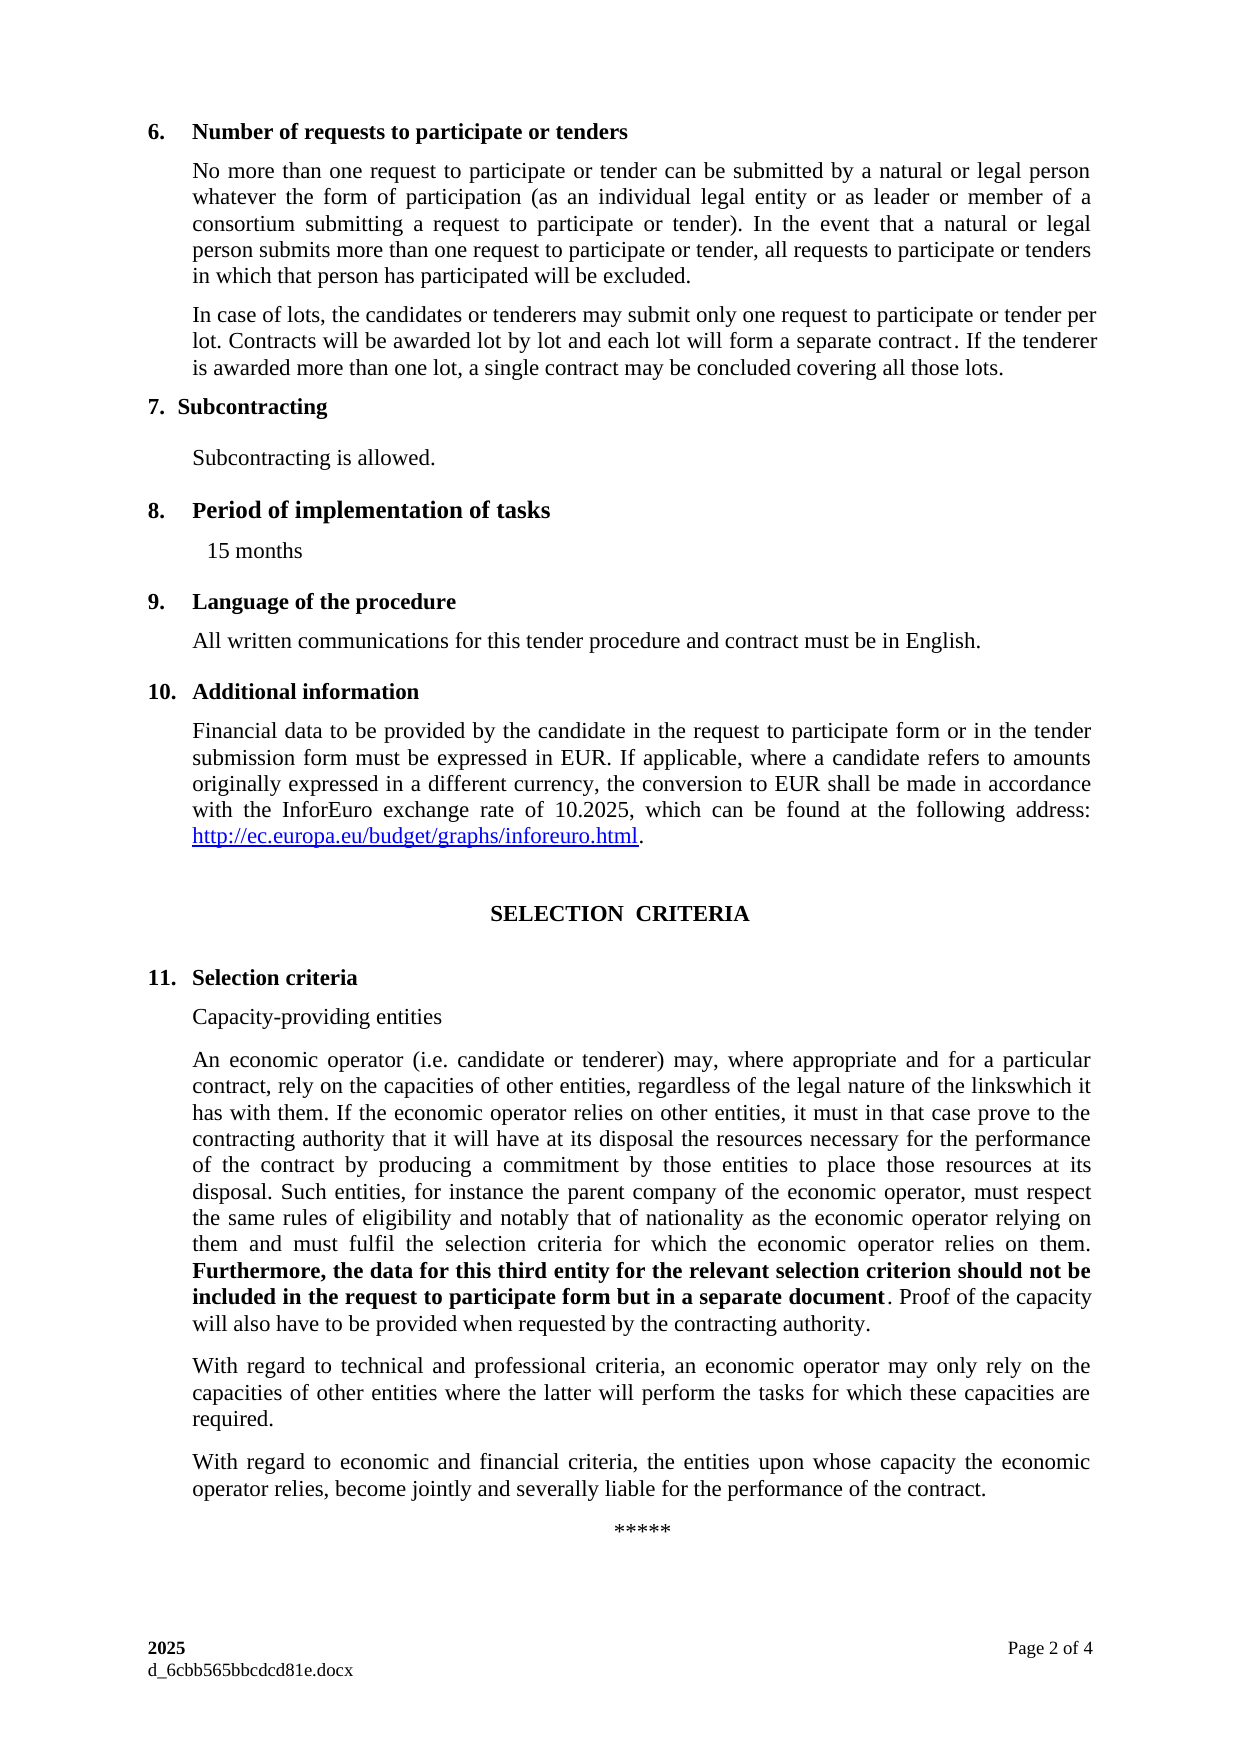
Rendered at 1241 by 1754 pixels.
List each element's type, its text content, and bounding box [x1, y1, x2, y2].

subtitle Selection criteria [148, 964, 1093, 991]
subtitle Period of implementation of tasks [148, 496, 1093, 524]
text SELECTION CRITERIA [148, 900, 1093, 927]
text An economic operator (i.e. candidate or tenderer) may, where appropriate and for a particular contract, rely on the capacities of other entities, regardless of the legal nature of the linkswhich it has with them. If the economic operator relies on other entities, it must in that case prove to the contracting authority that it will have at its disposal the resources necessary for the performance of the contract by producing a commitment by those entities to place those resources at its disposal. Such entities, for instance the parent company of the economic operator, must respect the same rules of eligibility and notably that of nationality as the economic operator relying on them and must fulfil the selection criteria for which the economic operator relies on them. Furthermore, the data for this third entity for the relevant selection criterion should not be included in the request to participate form but in a separate document. Proof of the capacity will also have to be provided when requested by the contracting authority. [192, 1046, 1093, 1336]
text All written communications for this tender procedure and contract must be in English. [192, 627, 1093, 653]
text With regard to economic and financial criteria, the entities upon whose capacity the economic operator relies, become jointly and severally liable for the performance of the contract. [192, 1448, 1093, 1501]
subtitle Language of the procedure [148, 588, 1093, 614]
subtitle Financial data to be provided by the candidate in the request to participate form or in the tender submission form must be expressed in EUR. If applicable, where a candidate refers to amounts originally expressed in a different currency, the conversion to EUR shall be made in accordance with the InforEuro exchange rate of 10.2025, which can be found at the following address: http://ec.europa.eu/budget/graphs/inforeuro.html. [192, 717, 1093, 849]
subtitle Subcontracting is allowed. [192, 444, 1093, 471]
subtitle Subcontracting [148, 393, 1093, 419]
subtitle Additional information [148, 678, 1093, 705]
text With regard to technical and professional criteria, an economic operator may only rely on the capacities of other entities where the latter will perform the tasks for which these capacities are required. [192, 1353, 1093, 1432]
subtitle No more than one request to participate or tender can be submitted by a natural or legal person whatever the form of participation (as an individual legal entity or as leader or member of a consortium submitting a request to participate or tender). In the event that a natural or legal person submits more than one request to participate or tender, all requests to participate or tenders in which that person has participated will be excluded. [192, 157, 1093, 289]
text In case of lots, the candidates or tenderers may submit only one request to participate or tender per lot. Contracts will be awarded lot by lot and each lot will form a separate contract. If the tenderer is awarded more than one lot, a single contract may be concluded covering all those lots. [192, 301, 1098, 380]
text ***** [192, 1518, 1093, 1544]
subtitle 15 months [207, 537, 1093, 563]
text Capacity-providing entities [192, 1003, 1093, 1029]
subtitle Number of requests to participate or tenders [148, 118, 1093, 144]
